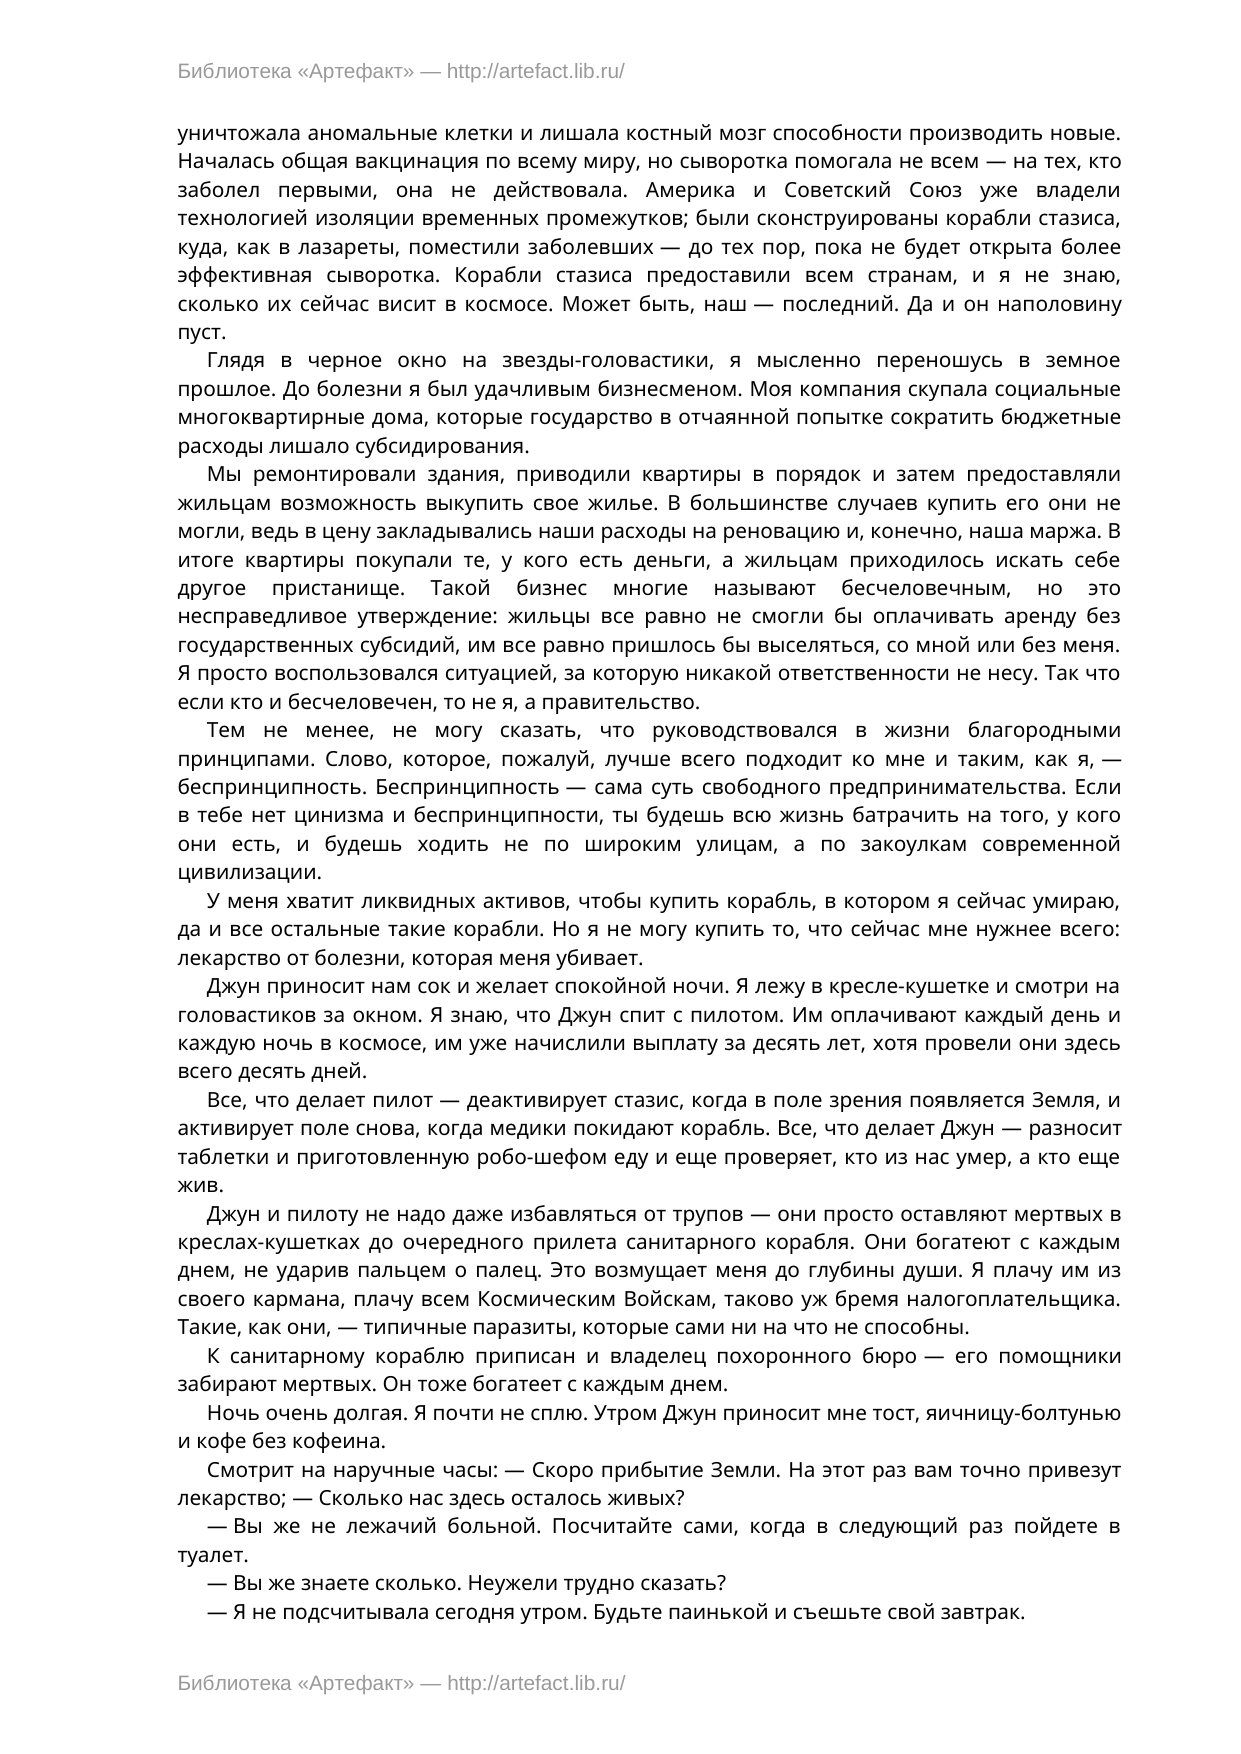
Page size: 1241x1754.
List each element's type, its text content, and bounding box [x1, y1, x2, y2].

text Тем не менее, не могу сказать, что руководствовался в жизни благородными принципами. Слово, которое, пожалуй, лучше всего подходит ко мне и таким, как я, — беспринципность. Беспринципность — сама суть свободного предпринимательства. Если в тебе нет цинизма и беспринципности, ты будешь всю жизнь батрачить на того, у кого они есть, и будешь ходить не по широким улицам, а по закоулкам современной цивилизации. [177, 715, 1122, 886]
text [177, 118, 1122, 346]
text Глядя в черное окно на звезды-головастики, я мысленно переношусь в земное прошлое. До болезни я был удачливым бизнесменом. Моя компания скупала социальные многоквартирные дома, которые государство в отчаянной попытке сократить бюджетные расходы лишало субсидирования. [177, 346, 1122, 459]
text Мы ремонтировали здания, приводили квартиры в порядок и затем предоставляли жильцам возможность выкупить свое жилье. В большинстве случаев купить его они не могли, ведь в цену закладывались наши расходы на реновацию и, конечно, наша маржа. В итоге квартиры покупали те, у кого есть деньги, а жильцам приходилось искать себе другое пристанище. Такой бизнес многие называют бесчеловечным, но это несправедливое утверждение: жильцы все равно не смогли бы оплачивать аренду без государственных субсидий, им все равно пришлось бы выселяться, со мной или без меня. Я просто воспользовался ситуацией, за которую никакой ответственности не несу. Так что если кто и бесчеловечен, то не я, а правительство. [177, 459, 1122, 715]
text — Я не подсчитывала сегодня утром. Будьте паинькой и съешьте свой завтрак. [177, 1597, 1122, 1625]
text Смотрит на наручные часы: — Скоро прибытие Земли. На этот раз вам точно привезут лекарство; — Сколько нас здесь осталось живых? [177, 1455, 1122, 1512]
text Джун приносит нам сок и желает спокойной ночи. Я лежу в кресле-кушетке и смотри на головастиков за окном. Я знаю, что Джун спит с пилотом. Им оплачивают каждый день и каждую ночь в космосе, им уже начислили выплату за десять лет, хотя провели они здесь всего десять дней. [177, 971, 1122, 1085]
text — Вы же знаете сколько. Неужели трудно сказать? [177, 1568, 1122, 1597]
text — Вы же не лежачий больной. Посчитайте сами, когда в следующий раз пойдете в туалет. [177, 1512, 1122, 1568]
text Джун и пилоту не надо даже избавляться от трупов — они просто оставляют мертвых в креслах-кушетках до очередного прилета санитарного корабля. Они богатеют с каждым днем, не ударив пальцем о палец. Это возмущает меня до глубины души. Я плачу им из своего кармана, плачу всем Космическим Войскам, таково уж бремя налогоплательщика. Такие, как они, — типичные паразиты, которые сами ни на что не способны. [177, 1199, 1122, 1341]
text Все, что делает пилот — деактивирует стазис, когда в поле зрения появляется Земля, и активирует поле снова, когда медики покидают корабль. Все, что делает Джун — разносит таблетки и приготовленную робо-шефом еду и еще проверяет, кто из нас умер, а кто еще жив. [177, 1085, 1122, 1199]
text Ночь очень долгая. Я почти не сплю. Утром Джун приносит мне тост, яичницу-болтунью и кофе без кофеина. [177, 1398, 1122, 1455]
text У меня хватит ликвидных активов, чтобы купить корабль, в котором я сейчас умираю, да и все остальные такие корабли. Но я не могу купить то, что сейчас мне нужнее всего: лекарство от болезни, которая меня убивает. [177, 886, 1122, 971]
text К санитарному кораблю приписан и владелец похоронного бюро — его помощники забирают мертвых. Он тоже богатеет с каждым днем. [177, 1341, 1122, 1398]
